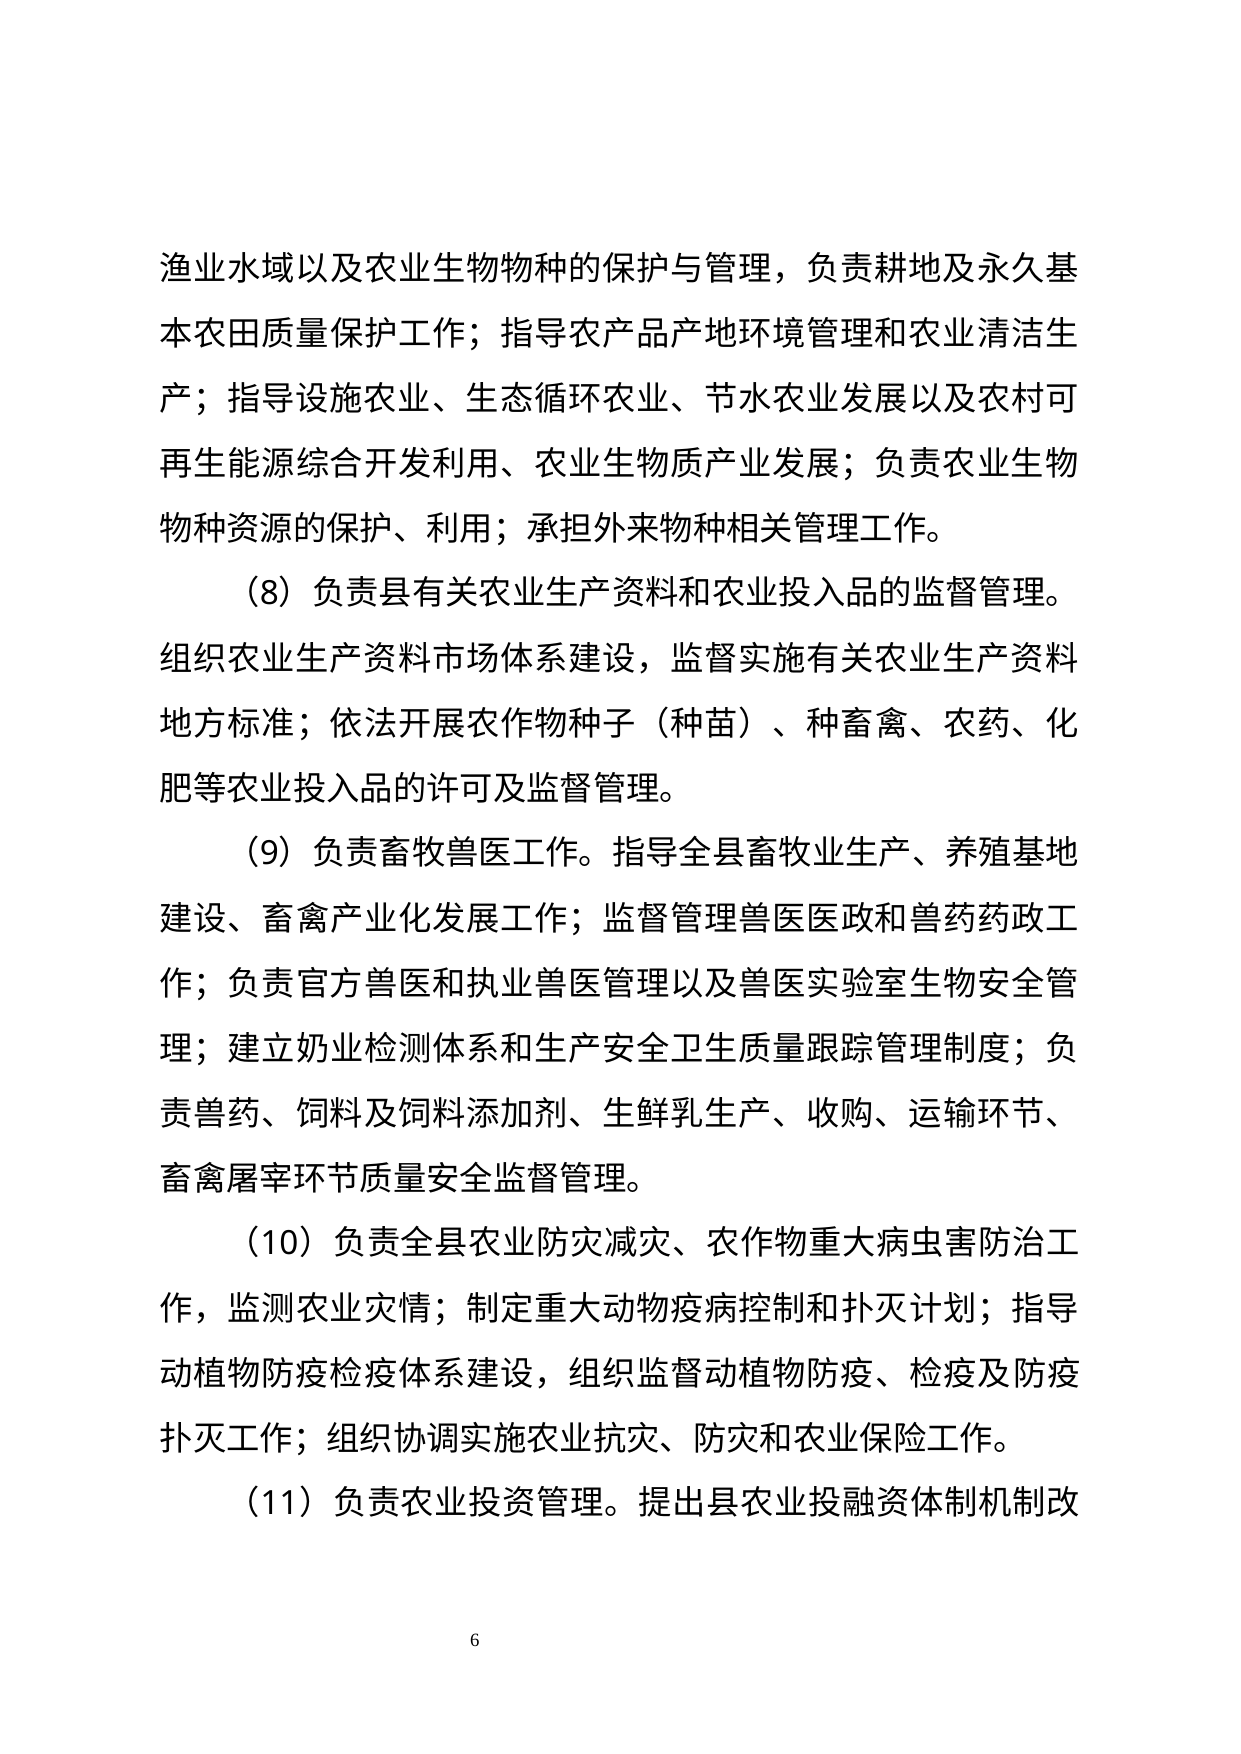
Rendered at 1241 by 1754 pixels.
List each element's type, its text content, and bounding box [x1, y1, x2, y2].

text （8）负责县有关农业生产资料和农业投入品的监督管理。组织农业生产资料市场体系建设，监督实施有关农业生产资料地方标准；依法开展农作物种子（种苗）、种畜禽、农药、化肥等农业投入品的许可及监督管理。 [159, 558, 1081, 818]
text （9）负责畜牧兽医工作。指导全县畜牧业生产、养殖基地建设、畜禽产业化发展工作；监督管理兽医医政和兽药药政工作；负责官方兽医和执业兽医管理以及兽医实验室生物安全管理；建立奶业检测体系和生产安全卫生质量跟踪管理制度；负责兽药、饲料及饲料添加剂、生鲜乳生产、收购、运输环节、畜禽屠宰环节质量安全监督管理。 [159, 818, 1081, 1208]
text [159, 1468, 1081, 1533]
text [159, 233, 1081, 558]
text （10）负责全县农业防灾减灾、农作物重大病虫害防治工作，监测农业灾情；制定重大动物疫病控制和扑灭计划；指导动植物防疫检疫体系建设，组织监督动植物防疫、检疫及防疫扑灭工作；组织协调实施农业抗灾、防灾和农业保险工作。 [159, 1208, 1081, 1468]
